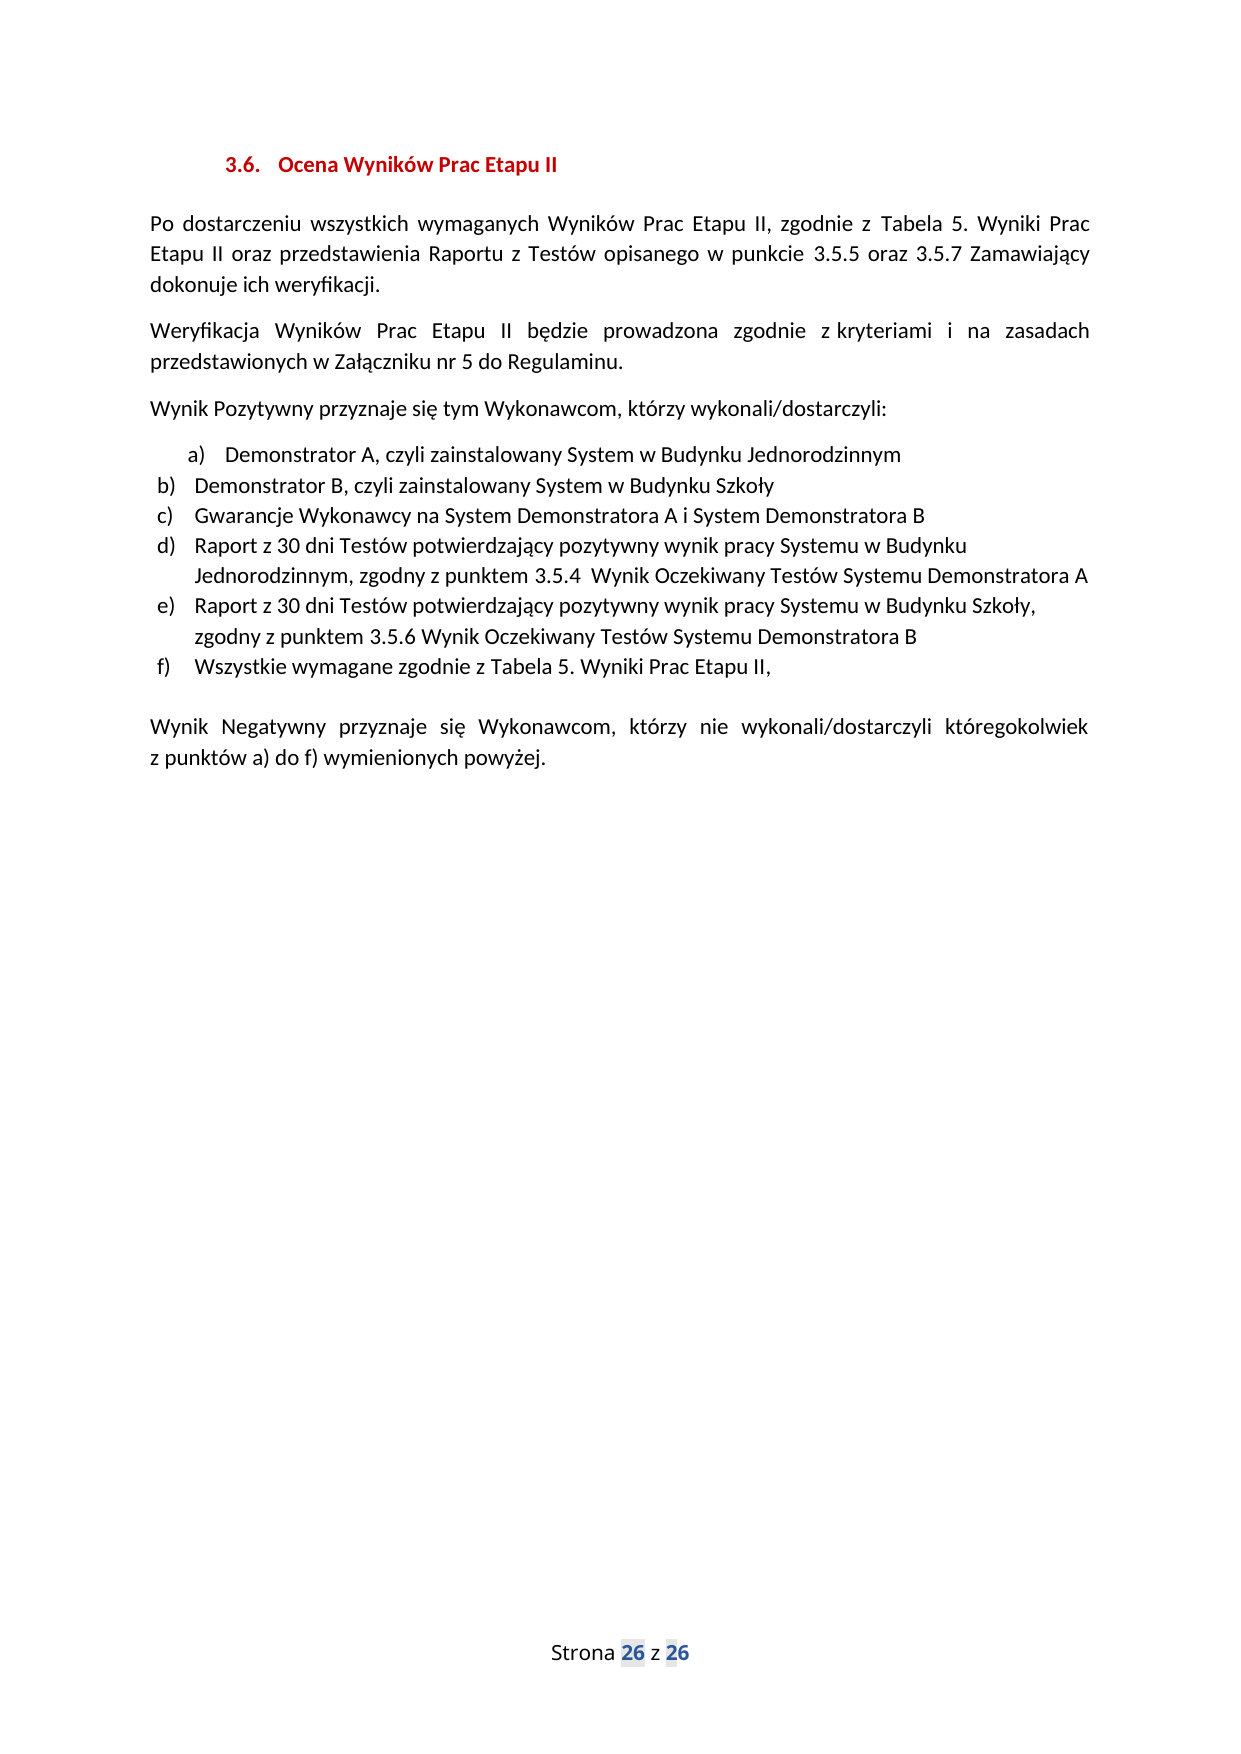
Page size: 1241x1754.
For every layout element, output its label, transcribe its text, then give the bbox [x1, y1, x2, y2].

list Wszystkie wymagane zgodnie z Tabelą 5. Wyniki Prac Etapu II, [157, 652, 1090, 680]
text Po dostarczeniu wszystkich wymaganych Wyników Prac Etapu II, zgodnie z Tabelą 5. Wyniki Prac Etapu II oraz przedstawienia Raportu z Testów opisanego w punkcie 3.5.5 oraz 3.5.7 Zamawiający dokonuje ich weryfikacji. [150, 209, 1090, 298]
text Weryfikacja Wyników Prac Etapu II będzie prowadzona zgodnie z kryteriami i na zasadach przedstawionych w Załączniku nr 5 do Regulaminu. [150, 317, 1090, 375]
list Demonstrator A, czyli zainstalowany System w Budynku Jednorodzinnym [187, 441, 1090, 469]
text Wynik Pozytywny przyznaje się tym Wykonawcom, którzy wykonali/dostarczyli: [150, 394, 1090, 422]
text Wynik Negatywny przyznaje się Wykonawcom, którzy nie wykonali/dostarczyli któregokolwiek z punktów a) do f) wymienionych powyżej. [150, 712, 1090, 771]
list Raport z 30 dni Testów potwierdzający pozytywny wynik pracy Systemu w Budynku Jednorodzinnym, zgodny z punktem 3.5.4 Wynik Oczekiwany Testów Systemu Demonstratora A [157, 531, 1090, 589]
list Gwarancje Wykonawcy na System Demonstratora A i System Demonstratora B [157, 501, 1090, 529]
subtitle Ocena Wyników Prac Etapu II [225, 150, 1090, 178]
list Raport z 30 dni Testów potwierdzający pozytywny wynik pracy Systemu w Budynku Szkoły, zgodny z punktem 3.5.6 Wynik Oczekiwany Testów Systemu Demonstratora B [157, 592, 1090, 650]
list Demonstrator B, czyli zainstalowany System w Budynku Szkoły [157, 471, 1090, 499]
